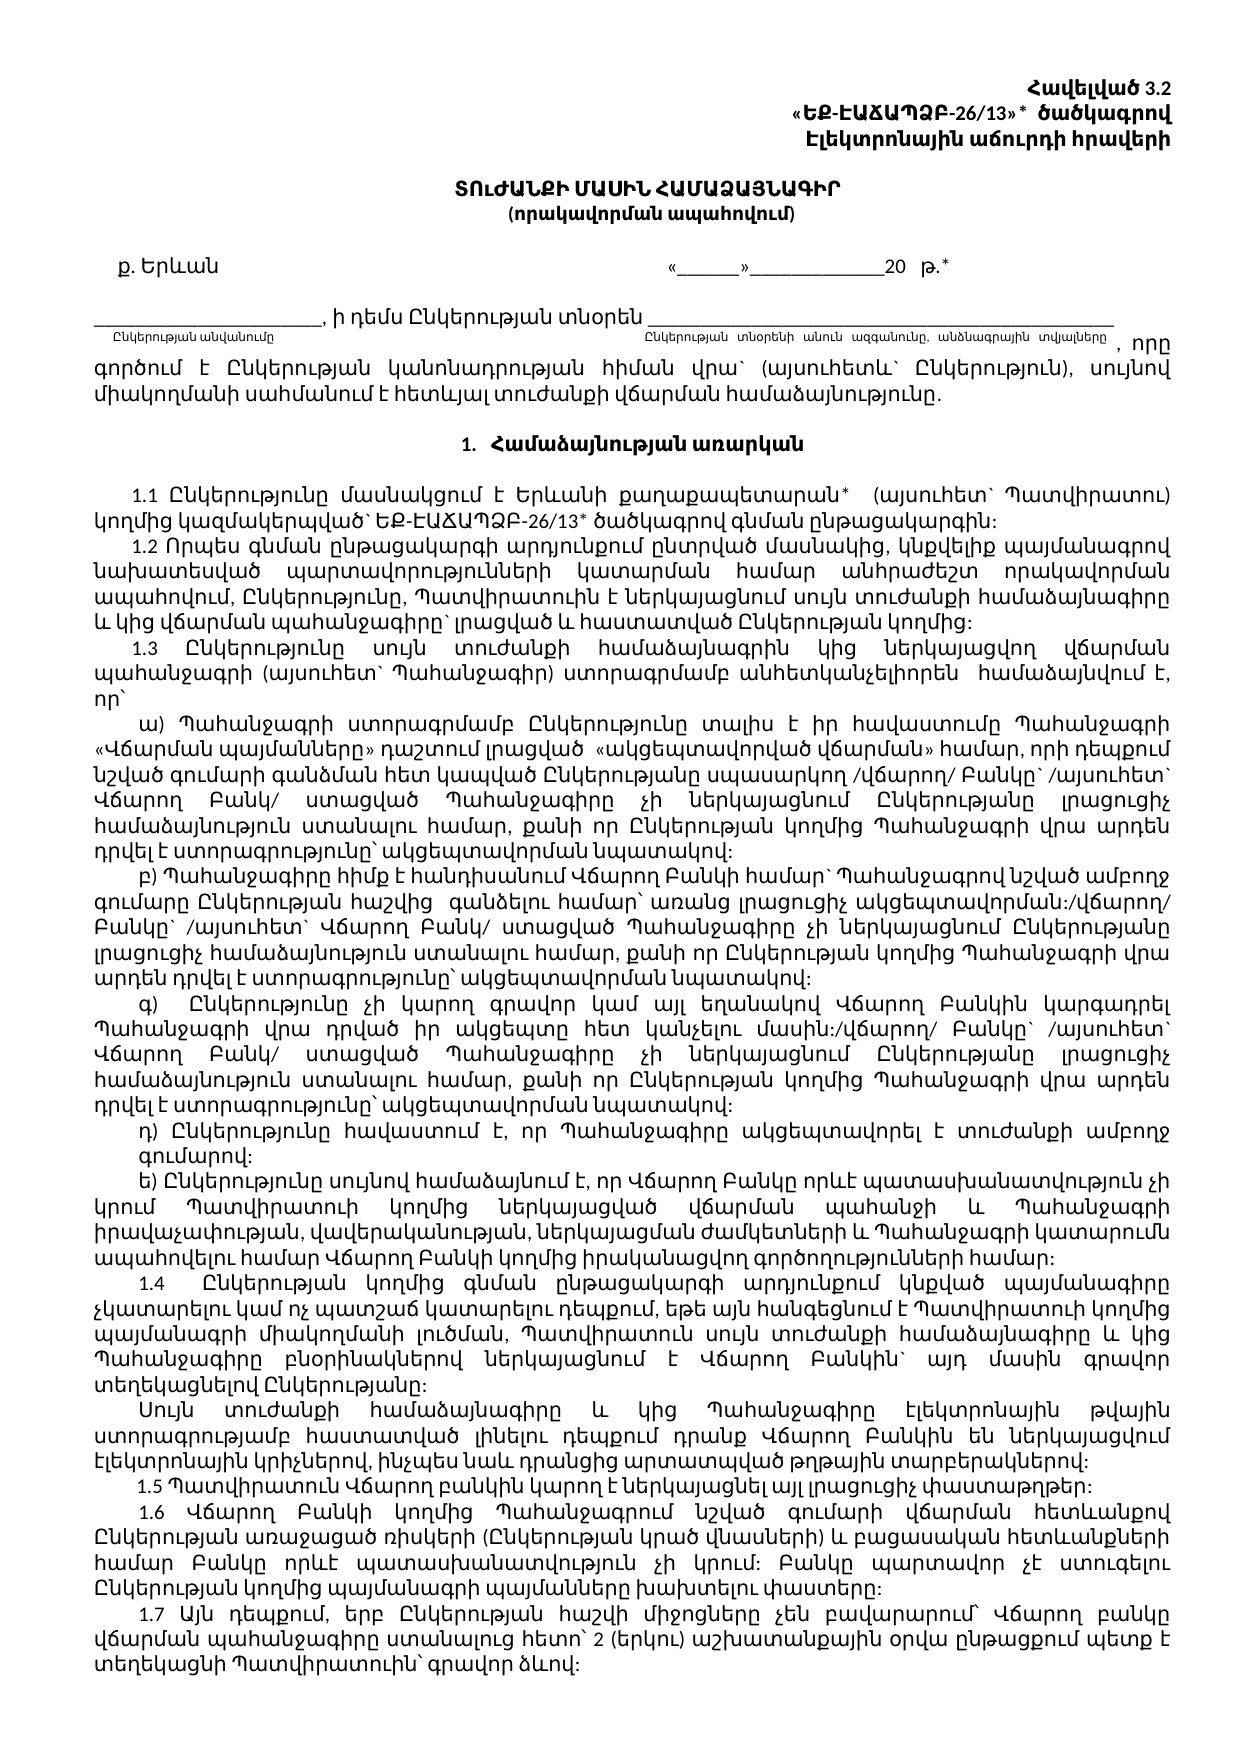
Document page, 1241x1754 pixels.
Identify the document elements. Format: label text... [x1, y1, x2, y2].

text գ) Ընկերությունը չի կարող գրավոր կամ այլ եղանակով Վճարող Բանկին կարգադրել Պահանջագրի վրա դրված իր ակցեպտը հետ կանչելու մասին:/վճարող/ Բանկը` /այսուհետ` Վճարող Բանկ/ ստացված Պահանջագիրը չի ներկայացնում Ընկերությանը լրացուցիչ համաձայնություն ստանալու համար, քանի որ Ընկերության կողմից Պահանջագրի վրա արդեն դրվել է ստորագրությունը՝ ակցեպտավորման նպատակով: [94, 991, 1171, 1118]
text 1.7 Այն դեպքում, երբ Ընկերության հաշվի միջոցները չեն բավարարում՝ Վճարող բանկը վճարման պահանջագիրը ստանալուց հետո՝ 2 (երկու) աշխատանքային օրվա ընթացքում պետք է տեղեկացնի Պատվիրատուին՝ գրավոր ձևով: [94, 1601, 1171, 1677]
text ք. Երևան «______»_____________20 թ.* [94, 254, 1171, 279]
text 1.1 Ընկերությունը մասնակցում է Երևանի քաղաքապետարան* (այսուհետ` Պատվիրատու) կողմից կազմակերպված` ԵՔ-ԷԱՃԱՊՁԲ-26/13* ծածկագրով գնման ընթացակարգին: [94, 482, 1171, 533]
text (որակավորման ապահովում) [94, 202, 1171, 225]
text ե) Ընկերությունը սույնով համաձայնում է, որ Վճարող Բանկը որևէ պատասխանատվություն չի կրում Պատվիրատուի կողմից ներկայացված վճարման պահանջի և Պահանջագրի իրավաչափության, վավերականության, ներկայացման ժամկետների և Պահանջագրի կատարումն ապահովելու համար Վճարող Բանկի կողմից իրականացվող գործողությունների համար: [94, 1169, 1171, 1270]
text 1.2 Որպես գնման ընթացակարգի արդյունքում ընտրված մասնակից, կնքվելիք պայմանագրով նախատեսված պարտավորությունների կատարման համար անհրաժեշտ որակավորման ապահովում, Ընկերությունը, Պատվիրատուին է ներկայացնում սույն տուժանքի համաձայնագիրը և կից վճարման պահանջագիրը` լրացված և հաստատված Ընկերության կողմից: [94, 533, 1171, 635]
text 1.6 Վճարող Բանկի կողմից Պահանջագրում նշված գումարի վճարման հետևանքով Ընկերության առաջացած ռիսկերի (Ընկերության կրած վնասների) և բացասական հետևանքների համար Բանկը որևէ պատասխանատվություն չի կրում: Բանկը պարտավոր չէ ստուգելու Ընկերության կողմից պայմանագրի պայմանները խախտելու փաստերը: [94, 1499, 1171, 1601]
text Սույն տուժանքի համաձայնագիրը և կից Պահանջագիրը էլեկտրոնային թվային ստորագրությամբ հաստատված լինելու դեպքում դրանք Վճարող Բանկին են ներկայացվում էլեկտրոնային կրիչներով, ինչպես նաև դրանցից արտատպված թղթային տարբերակներով: [94, 1397, 1171, 1474]
text 1. Համաձայնության առարկան [94, 432, 1171, 457]
text դ) Ընկերությունը հավաստում է, որ Պահանջագիրը ակցեպտավորել է տուժանքի ամբողջ գումարով: [138, 1118, 1171, 1169]
text 1.5 Պատվիրատուն Վճարող բանկին կարող է ներկայացնել այլ լրացուցիչ փաստաթղթեր: [94, 1474, 1171, 1499]
text ՏՈւԺԱՆՔԻ ՄԱՍԻՆ ՀԱՄԱՁԱՅՆԱԳԻՐ [94, 177, 1171, 202]
text ______________________, ի դեմս Ընկերության տնօրեն _____________________________________________ [94, 304, 1171, 330]
text Էլեկտրոնային աճուրդի հրավերի [94, 126, 1171, 151]
text բ) Պահանջագիրը հիմք է հանդիսանում Վճարող Բանկի համար` Պահանջագրով նշված ամբողջ գումարը Ընկերության հաշվից գանձելու համար՝ առանց լրացուցիչ ակցեպտավորման:/վճարող/ Բանկը` /այսուհետ` Վճարող Բանկ/ ստացված Պահանջագիրը չի ներկայացնում Ընկերությանը լրացուցիչ համաձայնություն ստանալու համար, քանի որ Ընկերության կողմից Պահանջագրի վրա արդեն դրվել է ստորագրությունը՝ ակցեպտավորման նպատակով: [94, 864, 1171, 991]
text «ԵՔ-ԷԱՃԱՊՁԲ-26/13»* ծածկագրով [94, 100, 1171, 126]
text Հավելված 3.2 [94, 75, 1171, 100]
text 1.3 Ընկերությունը սույն տուժանքի համաձայնագրին կից ներկայացվող վճարման պահանջագրի (այսուհետ` Պահանջագիր) ստորագրմամբ անհետկանչելիորեն համաձայնվում է, որ՝ [94, 635, 1171, 711]
text 1.4 Ընկերության կողմից գնման ընթացակարգի արդյունքում կնքված պայմանագիրը չկատարելու կամ ոչ պատշաճ կատարելու դեպքում, եթե այն հանգեցնում է Պատվիրատուի կողմից պայմանագրի միակողմանի լուծման, Պատվիրատուն սույն տուժանքի համաձայնագիրը և կից Պահանջագիրը բնօրինակներով ներկայացնում է Վճարող Բանկին` այդ մասին գրավոր տեղեկացնելով Ընկերությանը: [94, 1270, 1171, 1397]
text ա) Պահանջագրի ստորագրմամբ Ընկերությունը տալիս է իր հավաստումը Պահանջագրի «Վճարման պայմանները» դաշտում լրացված «ակցեպտավորված վճարման» համար, որի դեպքում նշված գումարի գանձման հետ կապված Ընկերությանը սպասարկող /վճարող/ Բանկը` /այսուհետ` Վճարող Բանկ/ ստացված Պահանջագիրը չի ներկայացնում Ընկերությանը լրացուցիչ համաձայնություն ստանալու համար, քանի որ Ընկերության կողմից Պահանջագրի վրա արդեն դրվել է ստորագրությունը՝ ակցեպտավորման նպատակով: [94, 711, 1171, 864]
text Ընկերության անվանումը Ընկերության տնօրենի անուն ազգանունը, անձնագրային տվյալները , որը գործում է Ընկերության կանոնադրության հիման վրա` (այսուհետև` Ընկերություն), սույնով միակողմանի սահմանում է հետևյալ տուժանքի վճարման համաձայնությունը. [94, 330, 1171, 406]
